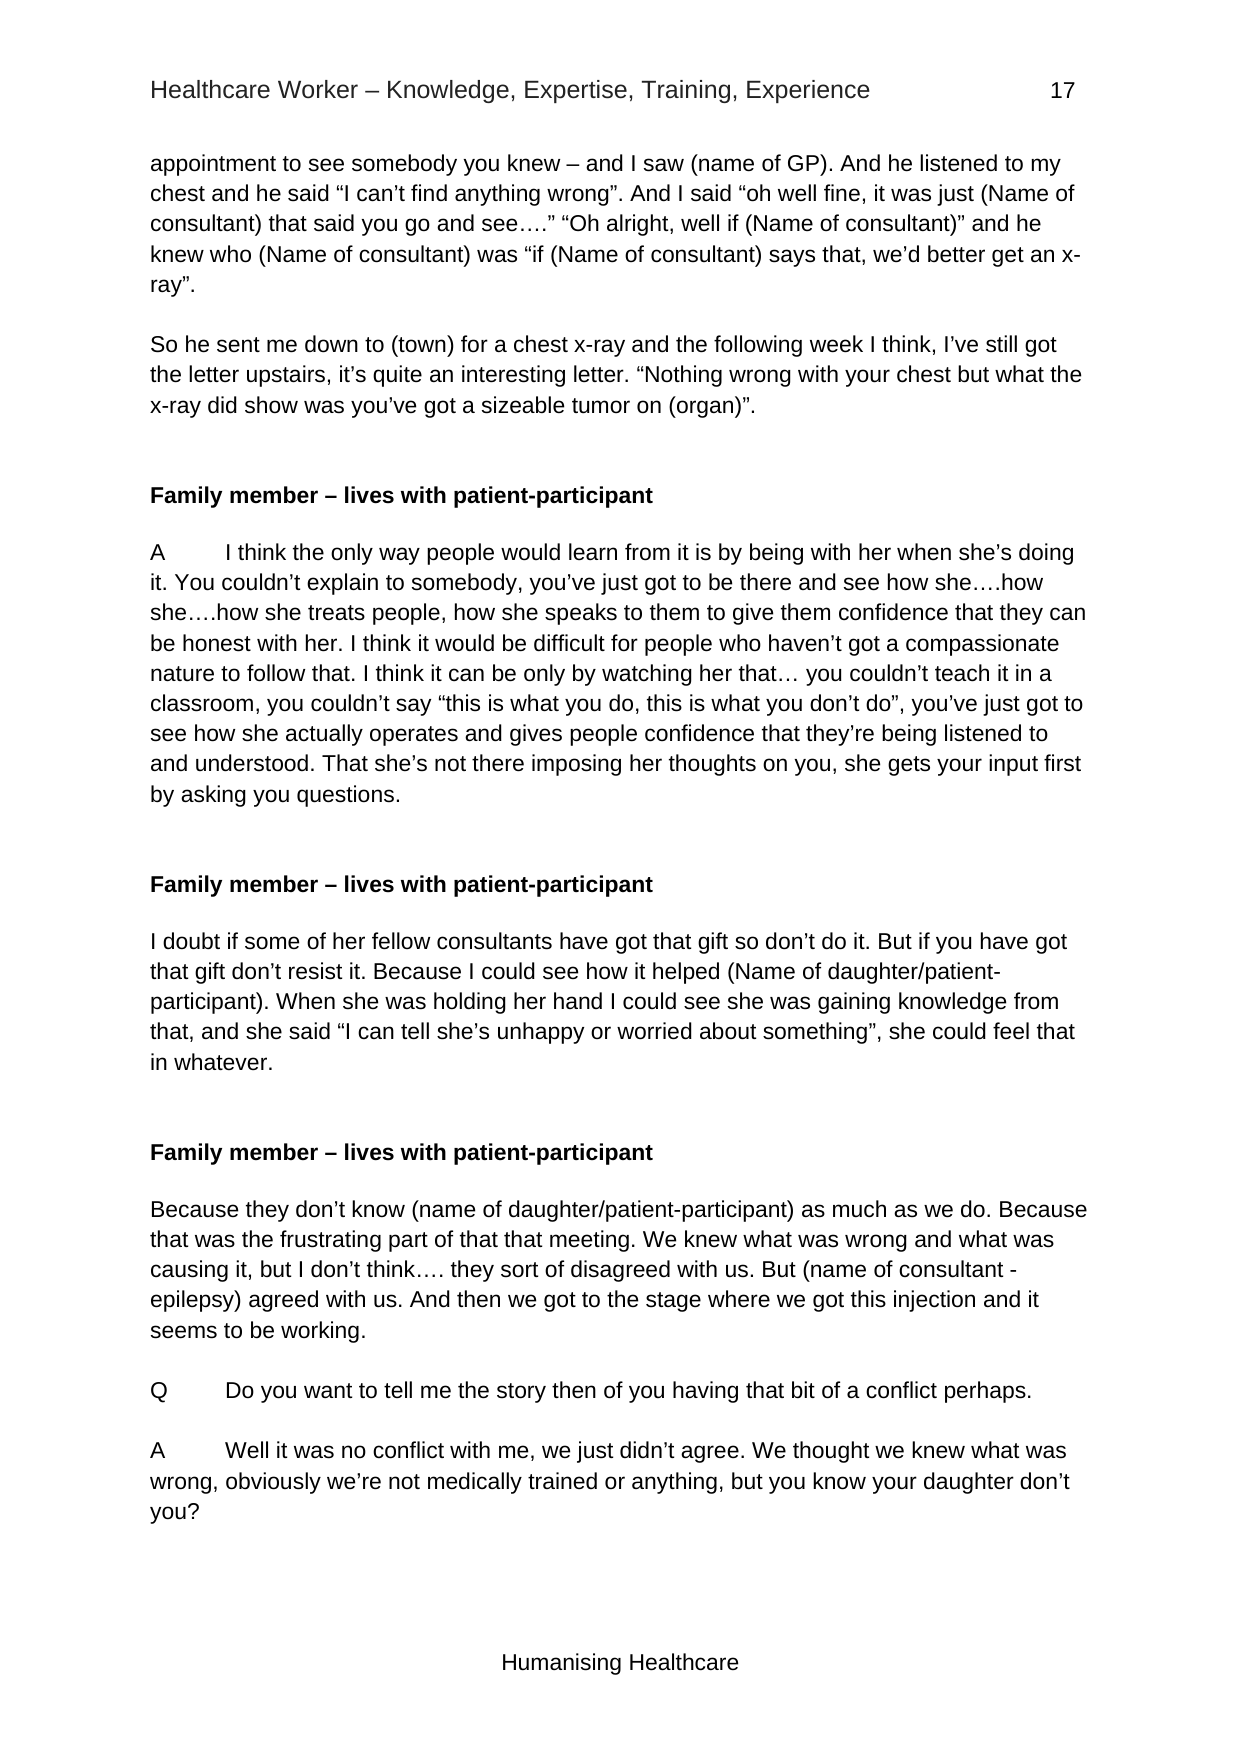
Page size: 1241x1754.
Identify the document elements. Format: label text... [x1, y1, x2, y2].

text A I think the only way people would learn from it is by being with her when she’s doing it. You couldn’t explain to somebody, you’ve just got to be there and see how she….how she….how she treats people, how she speaks to them to give them confidence that they can be honest with her. I think it would be difficult for people who haven’t got a compassionate nature to follow that. I think it can be only by watching her that… you couldn’t teach it in a classroom, you couldn’t say “this is what you do, this is what you don’t do”, you’ve just got to see how she actually operates and gives people confidence that they’re being listened to and understood. That she’s not there imposing her thoughts on you, she gets your input first by asking you questions. [150, 539, 1090, 807]
text Q Do you want to tell me the story then of you having that bit of a conflict perhaps. [150, 1377, 1090, 1403]
text A Well it was no conflict with me, we just didn’t agree. We thought we knew what was wrong, obviously we’re not medically trained or anything, but you know your daughter don’t you? [150, 1437, 1090, 1524]
text Family member – lives with patient-participant [150, 482, 1090, 509]
text So he sent me down to (town) for a chest x-ray and the following week I think, I’ve still got the letter upstairs, it’s quite an interesting letter. “Nothing wrong with your chest but what the x-ray did show was you’ve got a sizeable tumor on (organ)”. [150, 331, 1090, 418]
text Family member – lives with patient-participant [150, 1139, 1090, 1166]
text Family member – lives with patient-participant [150, 871, 1090, 897]
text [150, 150, 1090, 297]
text I doubt if some of her fellow consultants have got that gift so don’t do it. But if you have got that gift don’t resist it. Because I could see how it helped (Name of daughter/patient-participant). When she was holding her hand I could see she was gaining knowledge from that, and she said “I can tell she’s unhappy or worried about something”, she could feel that in whatever. [150, 928, 1090, 1075]
text Because they don’t know (name of daughter/patient-participant) as much as we do. Because that was the frustrating part of that that meeting. We knew what was wrong and what was causing it, but I don’t think…. they sort of disagreed with us. But (name of consultant - epilepsy) agreed with us. And then we got to the stage where we got this injection and it seems to be working. [150, 1196, 1090, 1343]
